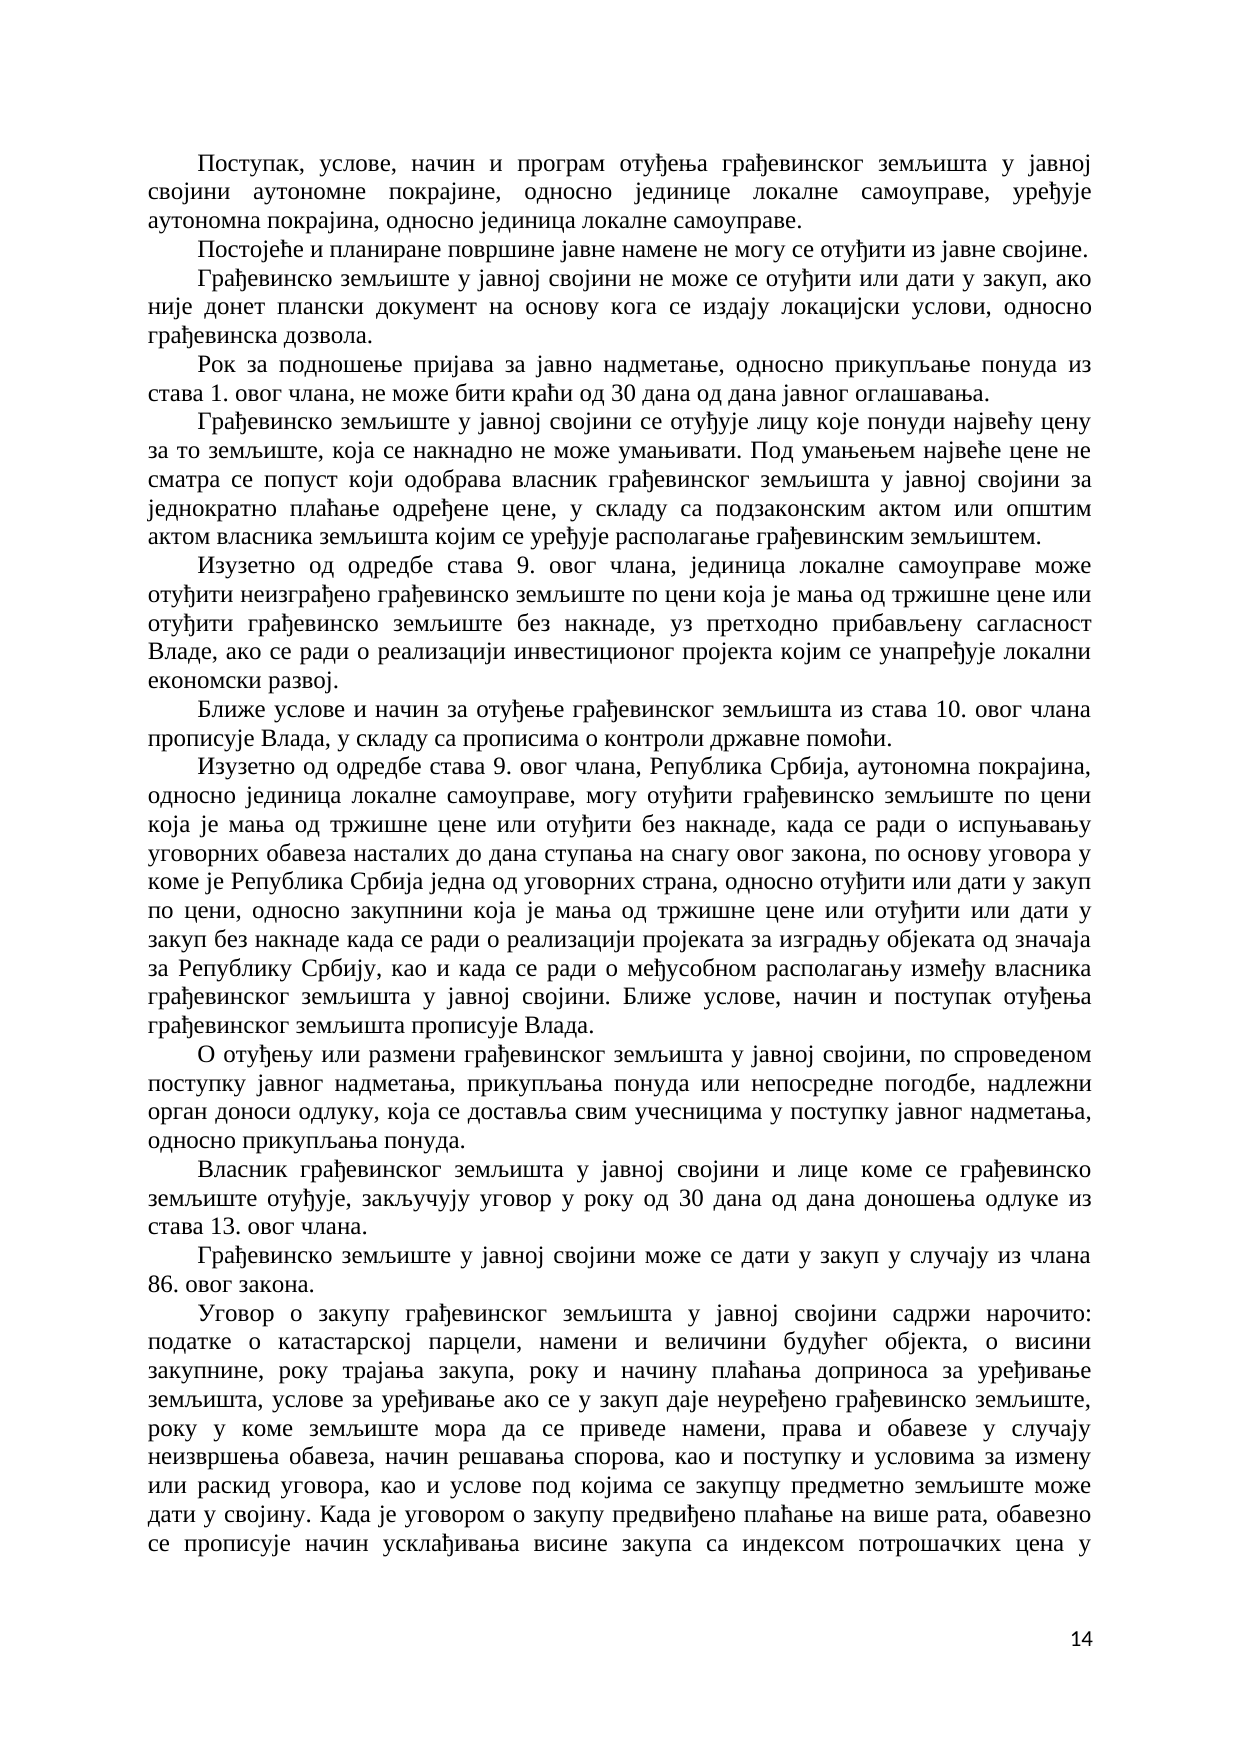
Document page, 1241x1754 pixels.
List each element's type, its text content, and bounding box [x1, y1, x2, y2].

text Власник грађевинског земљишта у јавној својини и лице коме се грађевинско земљиште отуђује, закључују уговор у року од 30 дана од дана доношења одлуке из става 13. овог члана. [148, 1154, 1093, 1240]
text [148, 1298, 1093, 1556]
text Рок за подношење пријава за јавно надметање, односно прикупљање понуда из става 1. овог члана, не може бити краћи од 30 дана од дана јавног оглашавања. [148, 349, 1093, 406]
text Поступак, услове, начин и програм отуђења грађевинског земљишта у јавној својини аутономне покрајине, односно јединице локалне самоуправе, уређује аутономна покрајина, односно јединица локалне самоуправе. [148, 148, 1093, 234]
text Изузетно од одредбе става 9. овог члана, јединица локалне самоуправе може отуђити неизграђено грађевинско земљиште по цени која је мања од тржишне цене или отуђити грађевинско земљиште без накнаде, уз претходно прибављену сагласност Владе, ако се ради о реализацији инвестиционог пројекта којим се унапређује локални економски развој. [148, 550, 1093, 694]
text Изузетно од одредбе става 9. овог члана, Република Србија, аутономна покрајина, односно јединица локалне самоуправе, могу отуђити грађевинско земљиште по цени која је мања од тржишне цене или отуђити без накнаде, када се ради о испуњавању уговорних обавеза насталих до дана ступања на снагу овог закона, по основу уговора у коме је Република Србија једна од уговорних страна, односно отуђити или дати у закуп по цени, односно закупнини која је мања од тржишне цене или отуђити или дати у закуп без накнаде када се ради о реализацији пројеката за изградњу објеката од значаја за Републику Србију, као и када се ради о међусобном располагању између власника грађевинског земљишта у јавној својини. Ближе услове, начин и поступак отуђења грађевинског земљишта прописује Влада. [148, 751, 1093, 1039]
text Постојеће и планиране површине јавне намене не могу се отуђити из јавне својине. [148, 234, 1093, 263]
text Грађевинско земљиште у јавној својини не може се отуђити или дати у закуп, ако није донет плански документ на основу кога се издају локацијски услови, односно грађевинска дозвола. [148, 263, 1093, 349]
text Грађевинско земљиште у јавној својини може се дати у закуп у случају из члана 86. овог закона. [148, 1240, 1093, 1298]
text Ближе услове и начин за отуђење грађевинског земљишта из става 10. овог члана прописује Влада, у складу са прописима о контроли државне помоћи. [148, 694, 1093, 751]
text О отуђењу или размени грађевинског земљишта у јавној својини, по спроведеном поступку јавног надметања, прикупљања понуда или непосредне погодбе, надлежни орган доноси одлуку, која се доставља свим учесницима у поступку јавног надметања, односно прикупљања понуда. [148, 1039, 1093, 1154]
text Грађевинско земљиште у јавној својини се отуђује лицу које понуди највећу цену за то земљиште, која се накнадно не може умањивати. Под умањењем највеће цене не сматра се попуст који одобрава власник грађевинског земљишта у јавној својини за једнократно плаћање одређене цене, у складу са подзаконским актом или општим актом власника земљишта којим се уређује располагање грађевинским земљиштем. [148, 406, 1093, 550]
